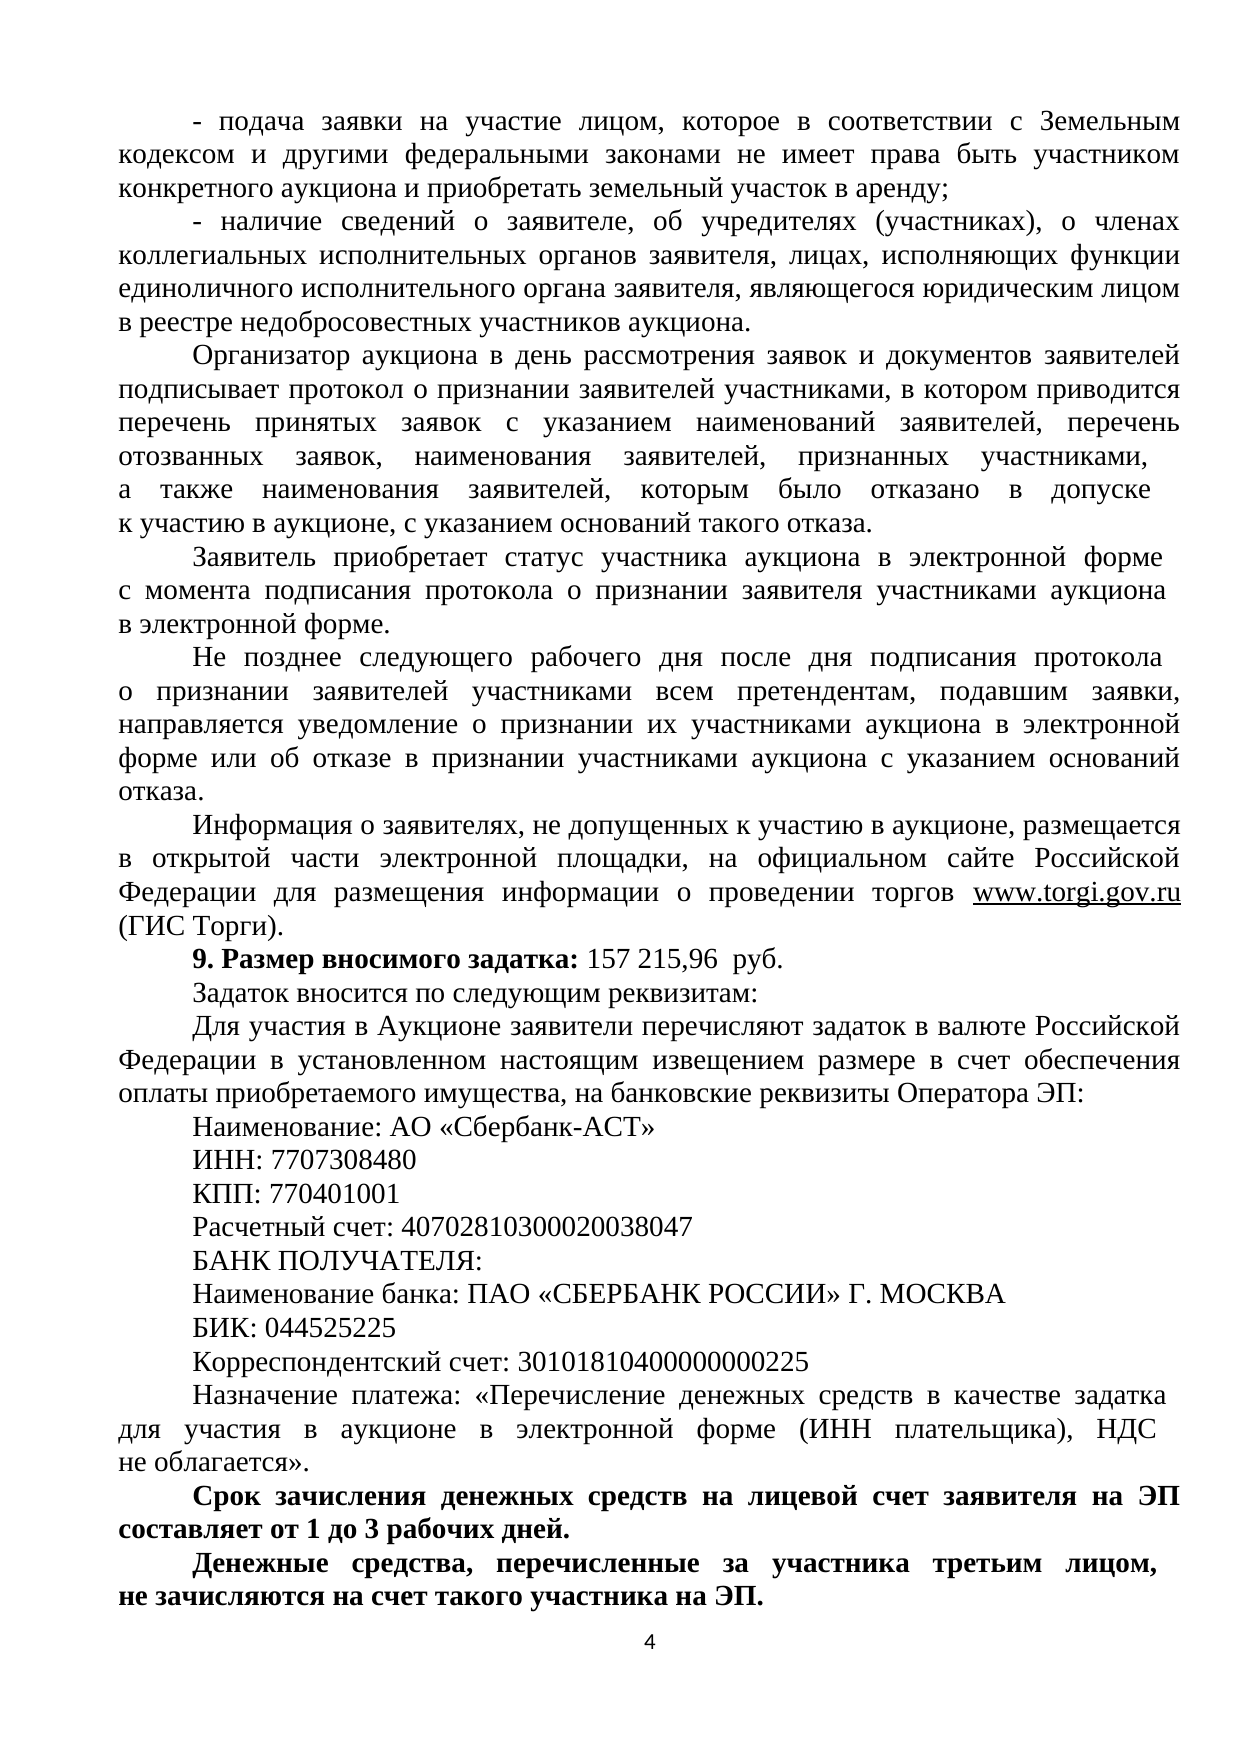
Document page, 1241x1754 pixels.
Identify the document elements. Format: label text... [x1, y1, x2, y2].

text Расчетный счет: 40702810300020038047 [118, 1209, 1181, 1243]
text 9. Размер вносимого задатка: 157 215,96 руб. [118, 941, 1181, 975]
text - подача заявки на участие лицом, которое в соответствии с Земельным кодексом и другими федеральными законами не имеет права быть участником конкретного аукциона и приобретать земельный участок в аренду; [118, 103, 1181, 203]
text - наличие сведений о заявителе, об учредителях (участниках), о членах коллегиальных исполнительных органов заявителя, лицах, исполняющих функции единоличного исполнительного органа заявителя, являющегося юридическим лицом в реестре недобросовестных участников аукциона. [118, 203, 1181, 337]
text Корреспондентский счет: 30101810400000000225 [118, 1344, 1181, 1377]
text Срок зачисления денежных средств на лицевой счет заявителя на ЭП составляет от 1 до 3 рабочих дней. [118, 1478, 1181, 1545]
text Денежные средства, перечисленные за участника третьим лицом, не зачисляются на счет такого участника на ЭП. [118, 1545, 1181, 1612]
text Для участия в Аукционе заявители перечисляют задаток в валюте Российской Федерации в установленном настоящим извещением размере в счет обеспечения оплаты приобретаемого имущества, на банковские реквизиты Оператора ЭП: [118, 1008, 1181, 1109]
text КПП: 770401001 [118, 1176, 1181, 1209]
text БИК: 044525225 [118, 1310, 1181, 1344]
text Информация о заявителях, не допущенных к участию в аукционе, размещается в открытой части электронной площадки, на официальном сайте Российской Федерации для размещения информации о проведении торгов www.torgi.gov.ru (ГИС Торги). [118, 807, 1181, 941]
text БАНК ПОЛУЧАТЕЛЯ: [118, 1243, 1181, 1277]
text Наименование: АО «Сбербанк-АСТ» [118, 1109, 1181, 1142]
text Организатор аукциона в день рассмотрения заявок и документов заявителей подписывает протокол о признании заявителей участниками, в котором приводится перечень принятых заявок с указанием наименований заявителей, перечень отозванных заявок, наименования заявителей, признанных участниками, а также наименования заявителей, которым было отказано в допуске к участию в аукционе, с указанием оснований такого отказа. [118, 337, 1181, 539]
text ИНН: 7707308480 [118, 1142, 1181, 1176]
text Задаток вносится по следующим реквизитам: [118, 975, 1181, 1008]
text Не позднее следующего рабочего дня после дня подписания протокола о признании заявителей участниками всем претендентам, подавшим заявки, направляется уведомление о признании их участниками аукциона в электронной форме или об отказе в признании участниками аукциона с указанием оснований отказа. [118, 639, 1181, 807]
text Назначение платежа: «Перечисление денежных средств в качестве задатка для участия в аукционе в электронной форме (ИНН плательщика), НДС не облагается». [118, 1377, 1181, 1478]
text Заявитель приобретает статус участника аукциона в электронной форме с момента подписания протокола о признании заявителя участниками аукциона в электронной форме. [118, 539, 1181, 639]
text Наименование банка: ПАО «СБЕРБАНК РОССИИ» Г. МОСКВА [118, 1277, 1181, 1310]
